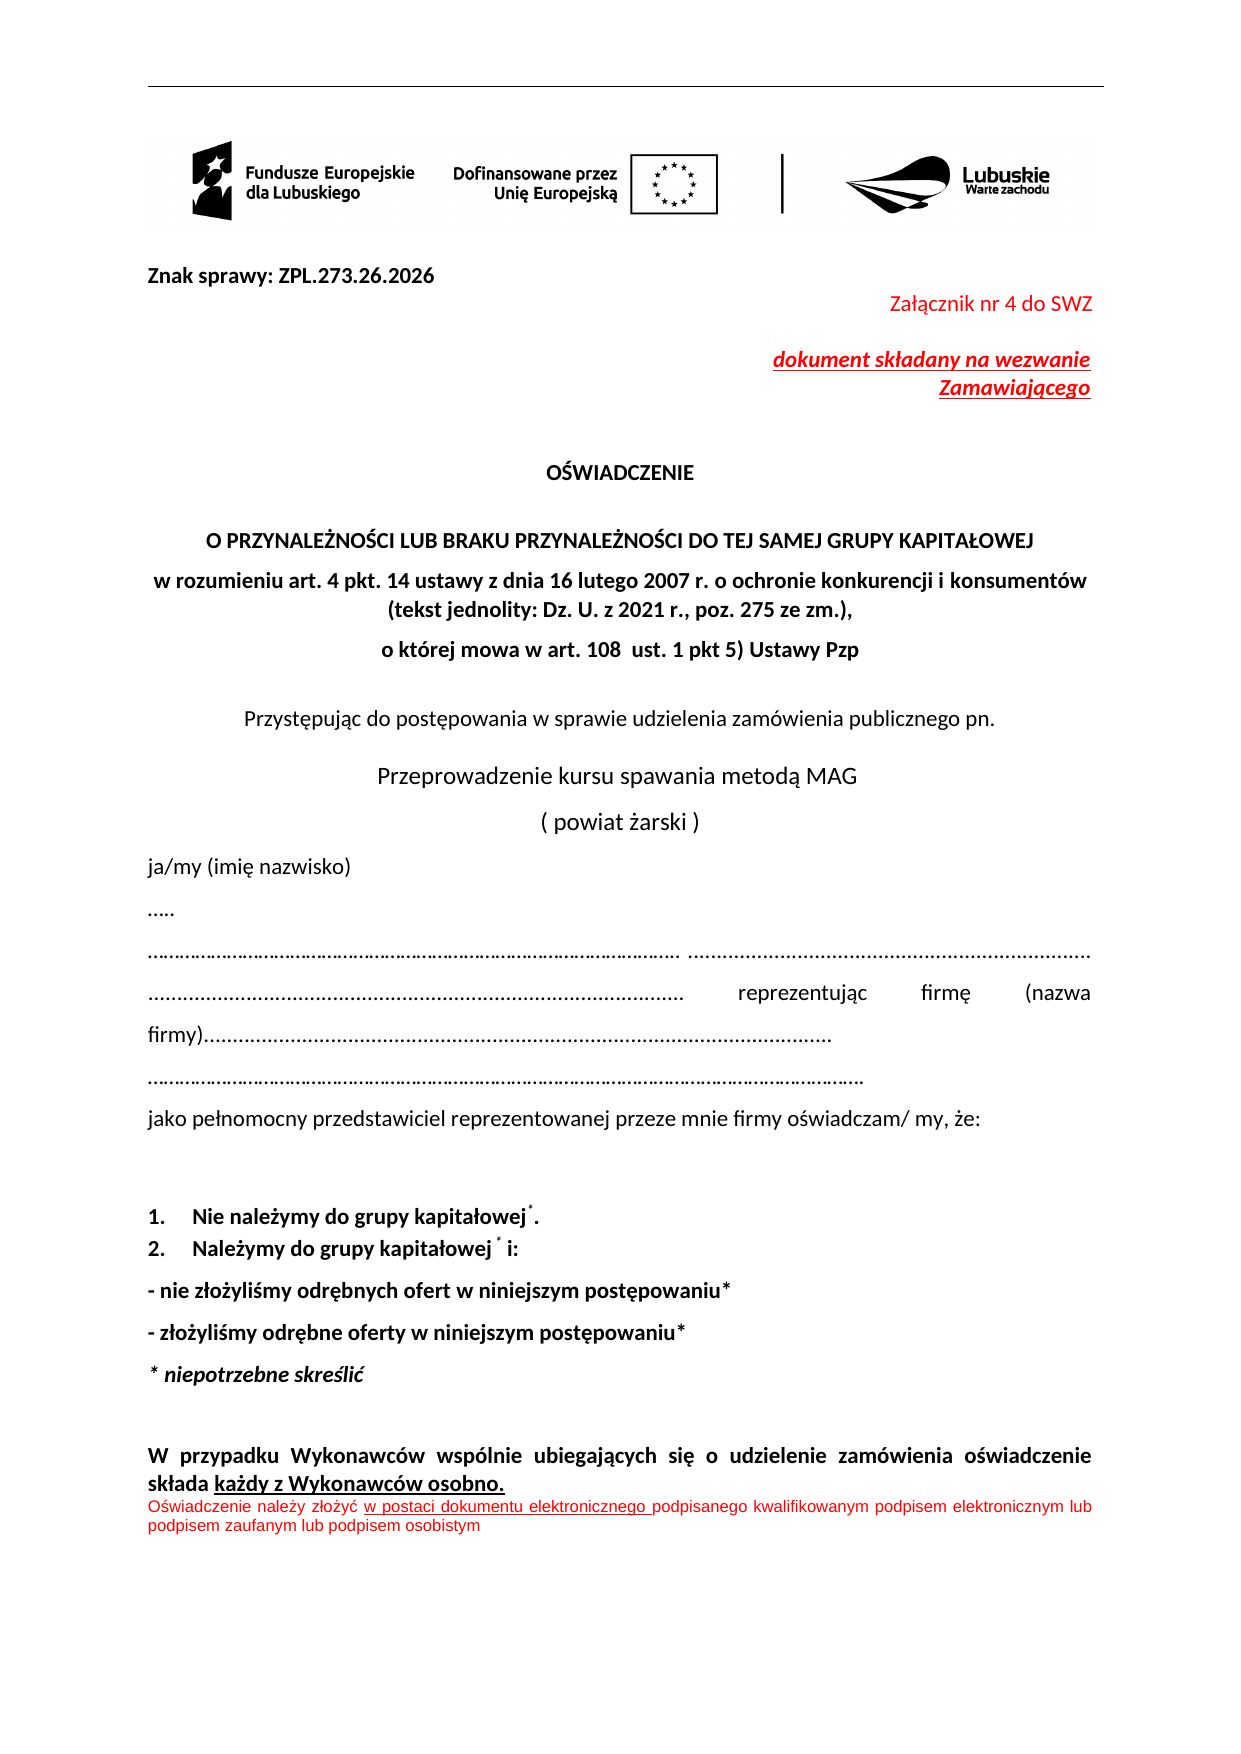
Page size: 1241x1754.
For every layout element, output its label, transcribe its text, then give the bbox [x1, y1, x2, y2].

list Należymy do grupy kapitałowej * i: [148, 1234, 1092, 1262]
text - nie złożyliśmy odrębnych ofert w niniejszym postępowaniu* [148, 1276, 1092, 1304]
text ………………………………………………………………………………………………………………………. [148, 1062, 1092, 1090]
list Nie należymy do grupy kapitałowej*. [148, 1202, 1092, 1230]
text Znak sprawy: ZPL.273.26.2026 [148, 261, 1092, 289]
text w rozumieniu art. 4 pkt. 14 ustawy z dnia 16 lutego 2007 r. o ochronie konkurencji i konsumentów (tekst jednolity: Dz. U. z 2021 r., poz. 275 ze zm.), [148, 567, 1092, 623]
text W przypadku Wykonawców wspólnie ubiegających się o udzielenie zamówienia oświadczenie składa każdy z Wykonawców osobno. [148, 1441, 1092, 1497]
text Załącznik nr 4 do SWZ [148, 289, 1092, 317]
text * niepotrzebne skreślić [148, 1360, 1092, 1388]
text - złożyliśmy odrębne oferty w niniejszym postępowaniu* [148, 1318, 1092, 1346]
picture [147, 135, 1093, 233]
text ja/my (imię nazwisko) [148, 852, 1092, 880]
text OŚWIADCZENIE [148, 458, 1092, 486]
text …..……………………………………………………………………………………….. ................................................................................................................................................................... reprezentując firmę (nazwa firmy)............................................................................................................. [148, 894, 1092, 1048]
text O PRZYNALEŻNOŚCI LUB BRAKU PRZYNALEŻNOŚCI DO TEJ SAMEJ GRUPY KAPITAŁOWEJ [148, 526, 1092, 554]
text Przeprowadzenie kursu spawania metodą MAG ( powiat żarski ) [148, 761, 1092, 837]
text dokument składany na wezwanie Zamawiającego [590, 346, 1092, 402]
text o której mowa w art. 108 ust. 1 pkt 5) Ustawy Pzp [148, 635, 1092, 663]
text Oświadczenie należy złożyć w postaci dokumentu elektronicznego podpisanego kwalifikowanym podpisem elektronicznym lub podpisem zaufanym lub podpisem osobistym [148, 1497, 1092, 1535]
text jako pełnomocny przedstawiciel reprezentowanej przeze mnie firmy oświadczam/ my, że: [148, 1104, 1092, 1132]
text Przystępując do postępowania w sprawie udzielenia zamówienia publicznego pn. [148, 704, 1092, 732]
